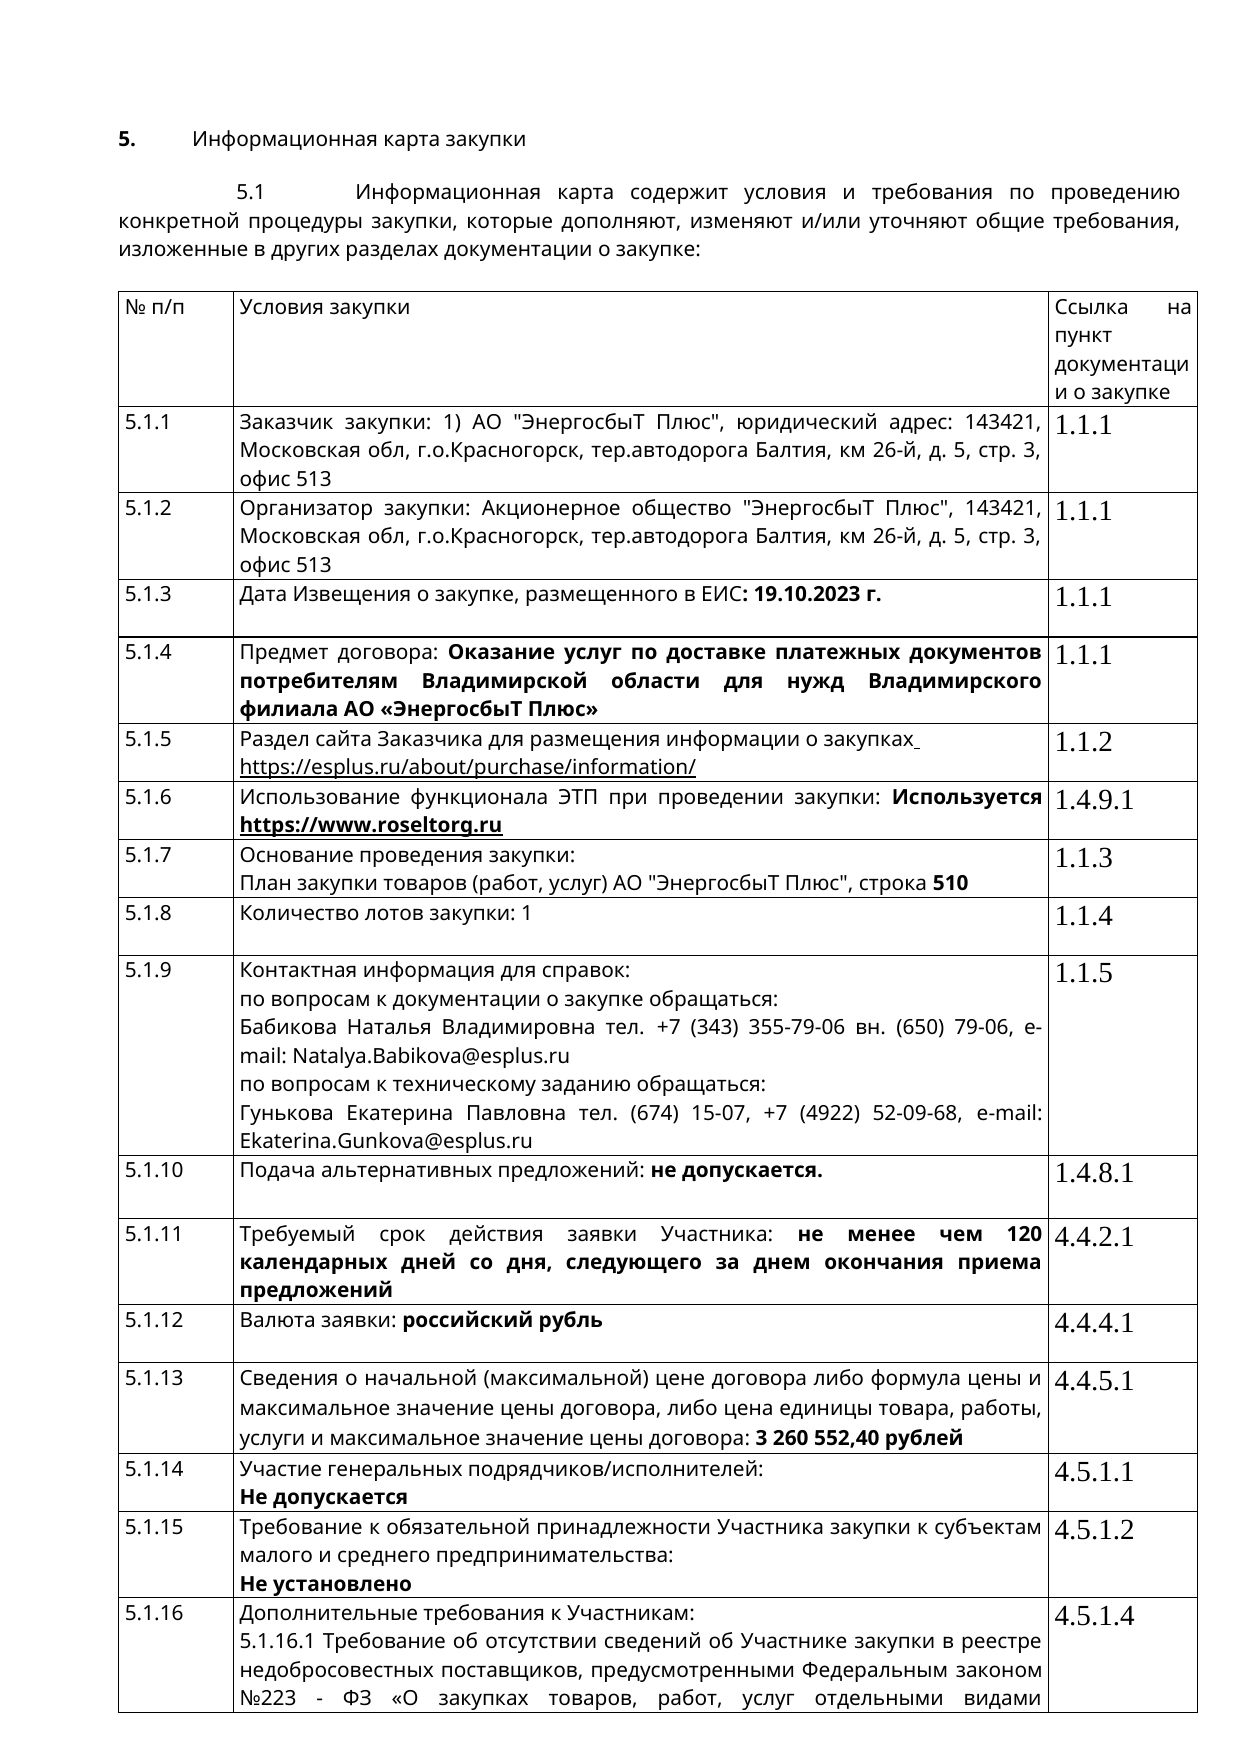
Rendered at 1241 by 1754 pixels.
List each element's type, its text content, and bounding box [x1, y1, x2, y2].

table_cell [119, 1156, 233, 1218]
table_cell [234, 1598, 1048, 1712]
table_cell [119, 1219, 233, 1304]
table_cell Требуемый срок действия заявки Участника: не менее чем 120 календарных дней со дня, следующего за днем окончания приема предложений [234, 1219, 1048, 1304]
table_cell [119, 724, 233, 781]
table_cell Валюта заявки: российский рубль [234, 1305, 1048, 1362]
table_cell 4.5.1.4 [1049, 1598, 1197, 1712]
table_header № п/п [119, 292, 233, 406]
table_cell Подача альтернативных предложений: не допускается. [234, 1156, 1048, 1218]
table_cell [119, 782, 233, 839]
table_cell [119, 1512, 233, 1597]
table_cell 1.1.2 [1049, 724, 1197, 781]
table_cell Раздел сайта Заказчика для размещения информации о закупках https://esplus.ru/about/purchase/information/ [234, 724, 1048, 781]
table_cell 4.4.4.1 [1049, 1305, 1197, 1362]
table_cell Количество лотов закупки: 1 [234, 898, 1048, 954]
table_cell 1.4.9.1 [1049, 782, 1197, 839]
table_header Ссылка на пункт документации о закупке [1049, 292, 1197, 406]
table_cell 4.4.5.1 [1049, 1363, 1197, 1453]
table_cell [119, 580, 233, 636]
table_cell [119, 840, 233, 897]
table_cell 4.5.1.1 [1049, 1454, 1197, 1511]
table_cell [119, 1454, 233, 1511]
table_cell 1.1.1 [1049, 580, 1197, 636]
table_cell [119, 407, 233, 492]
table_cell 4.5.1.2 [1049, 1512, 1197, 1597]
table_cell 1.4.8.1 [1049, 1156, 1197, 1218]
table_cell [119, 956, 233, 1154]
table_cell [119, 1305, 233, 1362]
table_cell 1.1.1 [1049, 407, 1197, 492]
table_cell Заказчик закупки: 1) АО "ЭнергосбыТ Плюс", юридический адрес: 143421, Московская обл, г.о.Красногорск, тер.автодорога Балтия, км 26-й, д. 5, стр. 3, офис 513 [234, 407, 1048, 492]
table_cell 1.1.3 [1049, 840, 1197, 897]
table_cell Использование функционала ЭТП при проведении закупки: Используется https://www.roseltorg.ru [234, 782, 1048, 839]
table_cell 1.1.1 [1049, 493, 1197, 578]
table_cell Сведения о начальной (максимальной) цене договора либо формула цены и максимальное значение цены договора, либо цена единицы товара, работы, услуги и максимальное значение цены договора: 3 260 552,40 рублей [234, 1363, 1048, 1453]
table_cell 1.1.5 [1049, 956, 1197, 1154]
table_cell [119, 1598, 233, 1712]
table_cell [119, 493, 233, 578]
table_cell Контактная информация для справок: по вопросам к документации о закупке обращаться: Бабикова Наталья Владимировна тел. +7 (343) 355-79-06 вн. (650) 79-06, e-mail: Natalya.Babikova@esplus.ru по вопросам к техническому заданию обращаться: Гунькова Екатерина Павловна тел. (674) 15-07, +7 (4922) 52-09-68, e-mail: Ekaterina.Gunkova@esplus.ru [234, 956, 1048, 1154]
table_cell Предмет договора: Оказание услуг по доставке платежных документов потребителям Владимирской области для нужд Владимирского филиала АО «ЭнергосбыТ Плюс» [234, 638, 1048, 723]
table_cell Дата Извещения о закупке, размещенного в ЕИС: 19.10.2023 г. [234, 580, 1048, 636]
table_cell 1.1.1 [1049, 638, 1197, 723]
table_cell Требование к обязательной принадлежности Участника закупки к субъектам малого и среднего предпринимательства: Не установлено [234, 1512, 1048, 1597]
table_cell Организатор закупки: Акционерное общество "ЭнергосбыТ Плюс", 143421, Московская обл, г.о.Красногорск, тер.автодорога Балтия, км 26-й, д. 5, стр. 3, офис 513 [234, 493, 1048, 578]
table_header Условия закупки [234, 292, 1048, 406]
text 5.1 Информационная карта содержит условия и требования по проведению конкретной процедуры закупки, которые дополняют, изменяют и/или уточняют общие требования, изложенные в других разделах документации о закупке: [118, 177, 1181, 263]
table_cell [119, 638, 233, 723]
table_cell 1.1.4 [1049, 898, 1197, 954]
table_cell Основание проведения закупки: План закупки товаров (работ, услуг) АО "ЭнергосбыТ Плюс", строка 510 [234, 840, 1048, 897]
subtitle Информационная карта закупки [118, 124, 1181, 152]
table_cell [119, 1363, 233, 1453]
table_cell [119, 898, 233, 954]
table_cell 4.4.2.1 [1049, 1219, 1197, 1304]
table_cell Участие генеральных подрядчиков/исполнителей: Не допускается [234, 1454, 1048, 1511]
